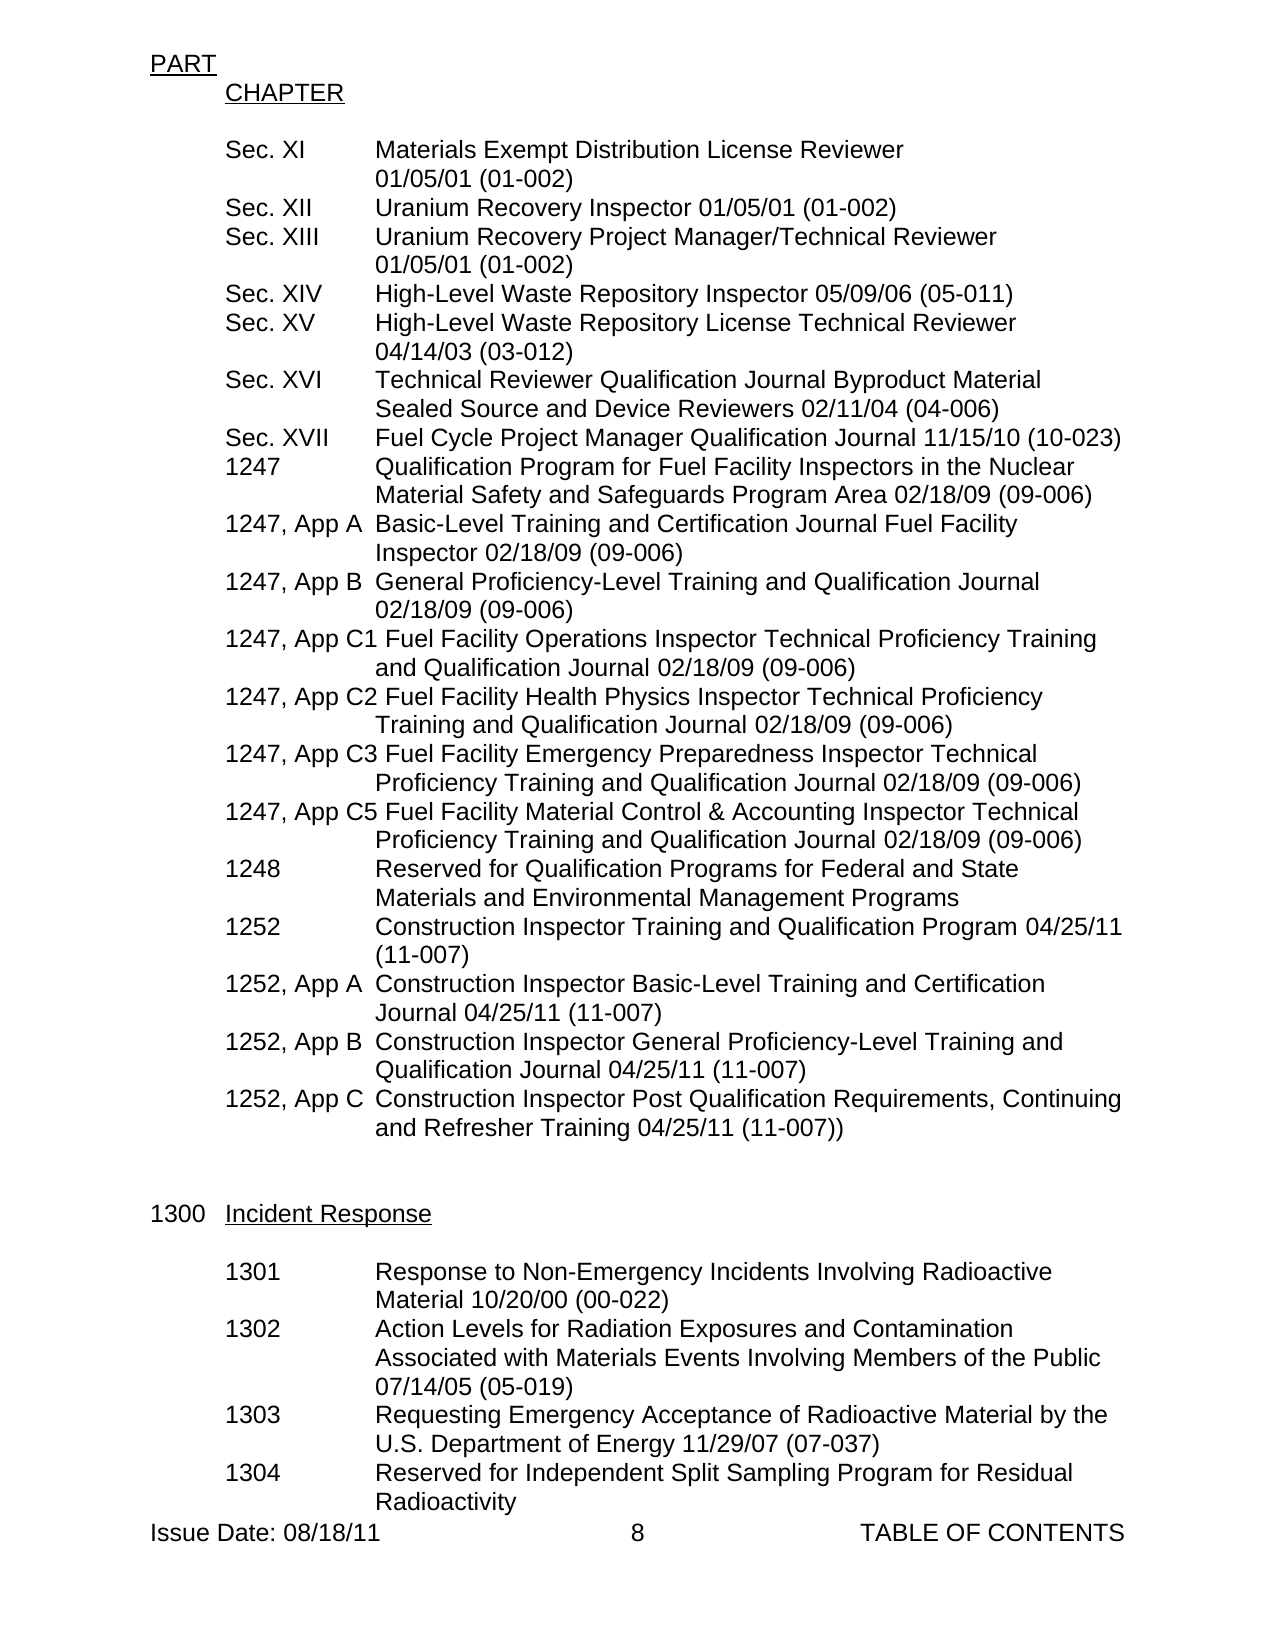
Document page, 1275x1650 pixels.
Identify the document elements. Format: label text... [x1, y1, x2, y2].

text 1300 Incident Response [150, 1199, 1125, 1228]
text 01/05/01 (01-002) [150, 250, 1125, 279]
text Sec. XVII Fuel Cycle Project Manager Qualification Journal 11/15/10 (10-023) [150, 423, 1125, 452]
text Sec. XIV High-Level Waste Repository Inspector 05/09/06 (05-011) [150, 279, 1125, 308]
text 1247, App C2 Fuel Facility Health Physics Inspector Technical Proficiency Training and Qualification Journal 02/18/09 (09-006) [225, 682, 1125, 739]
text Journal 04/25/11 (11-007) [150, 998, 1125, 1027]
text Sec. XIII Uranium Recovery Project Manager/Technical Reviewer [150, 222, 1125, 250]
text 1248 Reserved for Qualification Programs for Federal and State Materials and Environmental Management Programs [225, 854, 1125, 912]
text Sealed Source and Device Reviewers 02/11/04 (04-006) [150, 394, 1125, 423]
text 1303 Requesting Emergency Acceptance of Radioactive Material by the Department of Energy 11/29/07 (07-037) [150, 1400, 1125, 1458]
text 1247, App C1 Fuel Facility Operations Inspector Technical Proficiency Training and Qualification Journal 02/18/09 (09-006) [225, 624, 1125, 682]
text 01/05/01 (01-002) [150, 164, 1125, 193]
text 1247, App C5 Fuel Facility Material Control & Accounting Inspector Technical Proficiency Training and Qualification Journal 02/18/09 (09-006) [225, 797, 1125, 854]
text Sec. XVI Technical Reviewer Qualification Journal Byproduct Material [150, 365, 1125, 394]
text 1301 Response to Non-Emergency Incidents Involving Radioactive Material 10/20/00 (00-022) [150, 1257, 1125, 1314]
text 1252, App C Construction Inspector Post Qualification Requirements, Continuing and Refresher Training 04/25/11 (11-007)) [150, 1084, 1125, 1142]
text 1252, App B Construction Inspector General Proficiency-Level Training and Qualification Journal 04/25/11 (11-007) [150, 1027, 1125, 1084]
text 1252 Construction Inspector Training and Qualification Program 04/25/11 (11-007) [150, 912, 1125, 969]
text 1247, App A Basic-Level Training and Certification Journal Fuel Facility Inspector 02/18/09 (09-006) [225, 509, 1125, 567]
text 1252, App A Construction Inspector Basic-Level Training and Certification [150, 969, 1125, 998]
text 1247, App B General Proficiency-Level Training and Qualification Journal 02/18/09 (09-006) [225, 567, 1125, 624]
text Associated with Materials Events Involving Members of the Public 07/14/05 (05-019) [375, 1343, 1125, 1400]
text 1247 Qualification Program for Fuel Facility Inspectors in the Nuclear Material Safety and Safeguards Program Area 02/18/09 (09-006) [225, 452, 1125, 509]
text Sec. XII Uranium Recovery Inspector 01/05/01 (01-002) [150, 193, 1125, 222]
text Sec. XV High-Level Waste Repository License Technical Reviewer [150, 308, 1125, 337]
text 1302 Action Levels for Radiation Exposures and Contamination [150, 1314, 1125, 1343]
text Sec. XI Materials Exempt Distribution License Reviewer [150, 135, 1125, 164]
text 1247, App C3 Fuel Facility Emergency Preparedness Inspector Technical Proficiency Training and Qualification Journal 02/18/09 (09-006) [225, 739, 1125, 797]
text 1304 Reserved for Independent Split Sampling Program for Residual Radioactivity [225, 1458, 1125, 1515]
text 04/14/03 (03-012) [150, 337, 1125, 365]
